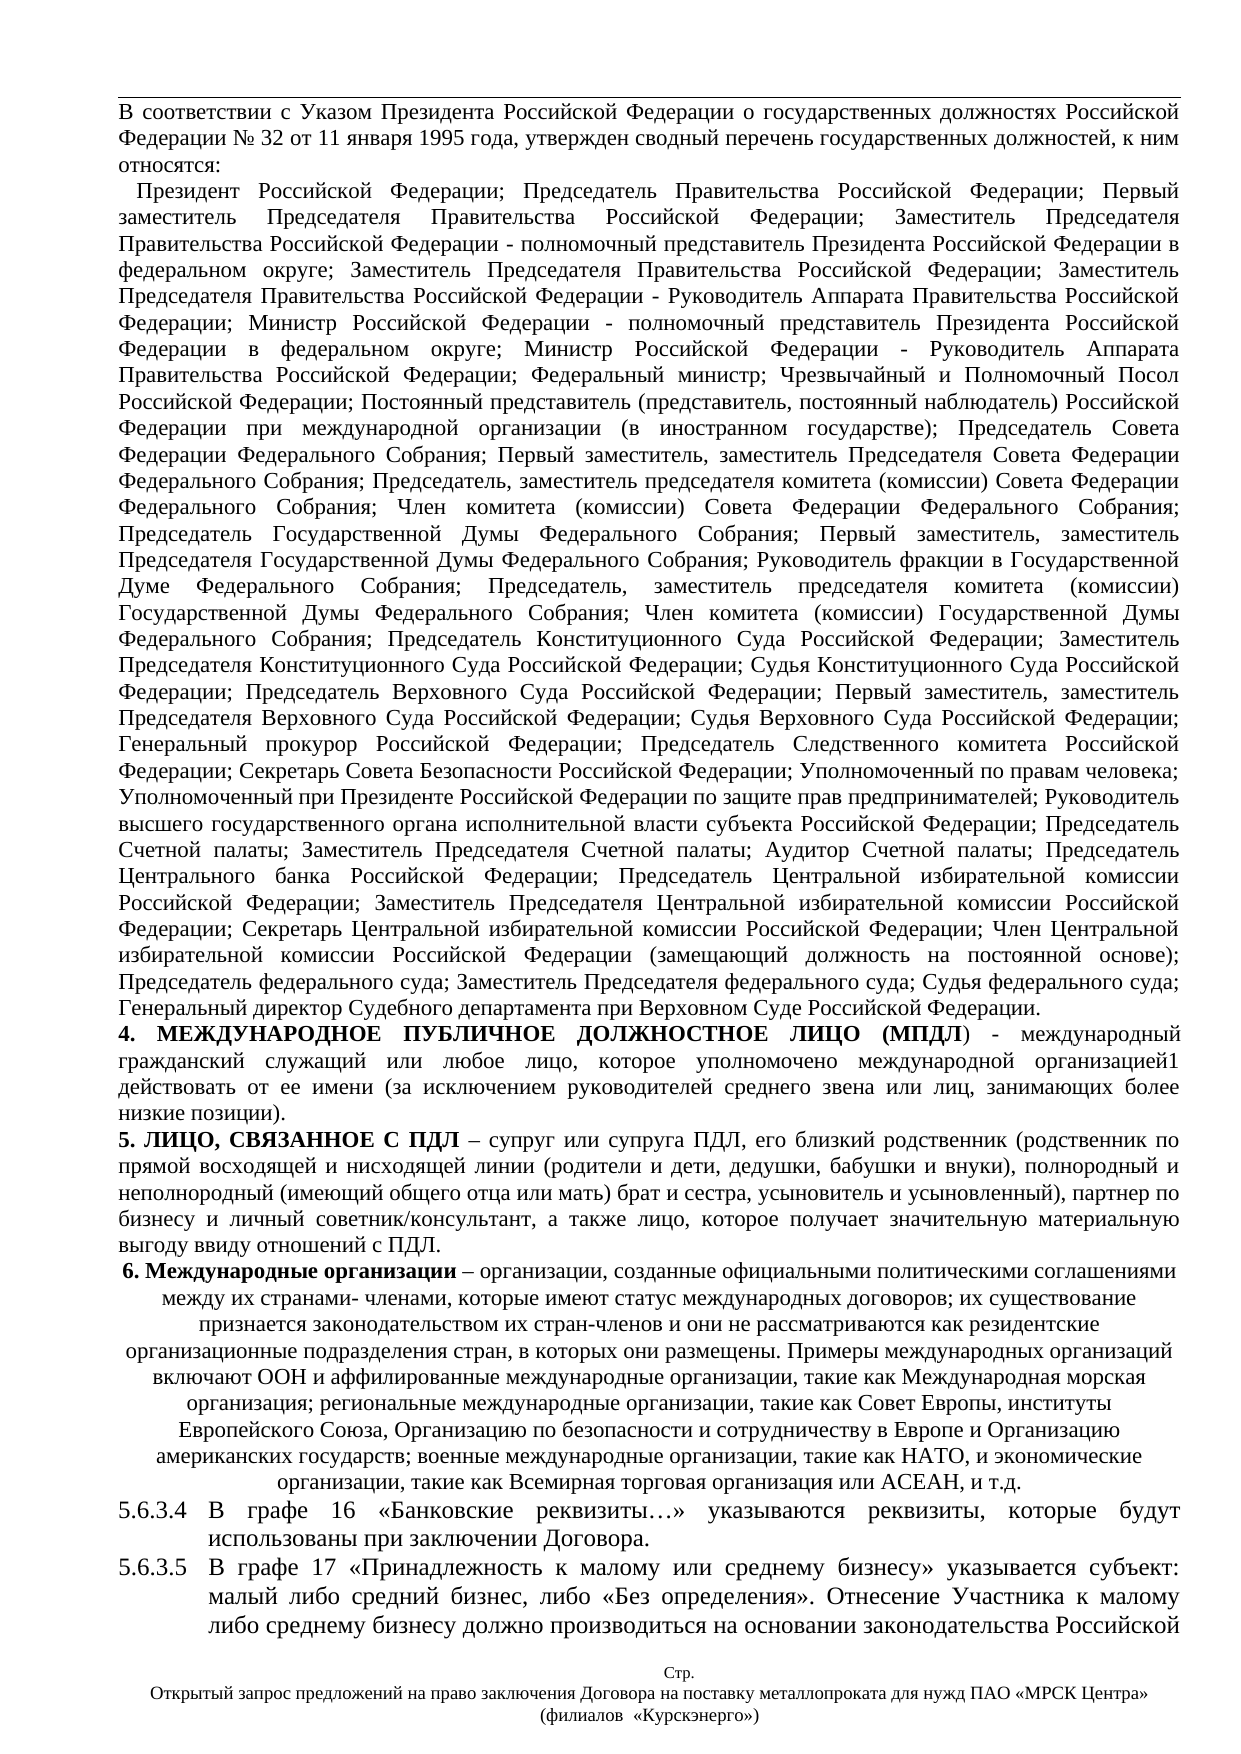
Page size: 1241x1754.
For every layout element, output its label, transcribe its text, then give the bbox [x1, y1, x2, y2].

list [118, 1552, 1181, 1638]
text 5. ЛИЦО, СВЯЗАННОЕ С ПДЛ – супруг или супруга ПДЛ, его близкий родственник (родственник по прямой восходящей и нисходящей линии (родители и дети, дедушки, бабушки и внуки), полнородный и неполнородный (имеющий общего отца или мать) брат и сестра, усыновитель и усыновленный), партнер по бизнесу и личный советник/консультант, а также лицо, которое получает значительную материальную выгоду ввиду отношений с ПДЛ. [118, 1126, 1181, 1258]
list В графе 16 «Банковские реквизиты…» указываются реквизиты, которые будут использованы при заключении Договора. [118, 1495, 1181, 1552]
text В соответствии с Указом Президента Российской Федерации о государственных должностях Российской Федерации № 32 от 11 января 1995 года, утвержден сводный перечень государственных должностей, к ним относятся: [118, 98, 1181, 177]
text Президент Российской Федерации; Председатель Правительства Российской Федерации; Первый заместитель Председателя Правительства Российской Федерации; Заместитель Председателя Правительства Российской Федерации - полномочный представитель Президента Российской Федерации в федеральном округе; Заместитель Председателя Правительства Российской Федерации; Заместитель Председателя Правительства Российской Федерации - Руководитель Аппарата Правительства Российской Федерации; Министр Российской Федерации - полномочный представитель Президента Российской Федерации в федеральном округе; Министр Российской Федерации - Руководитель Аппарата Правительства Российской Федерации; Федеральный министр; Чрезвычайный и Полномочный Посол Российской Федерации; Постоянный представитель (представитель, постоянный наблюдатель) Российской Федерации при международной организации (в иностранном государстве); Председатель Совета Федерации Федерального Собрания; Первый заместитель, заместитель Председателя Совета Федерации Федерального Собрания; Председатель, заместитель председателя комитета (комиссии) Совета Федерации Федерального Собрания; Член комитета (комиссии) Совета Федерации Федерального Собрания; Председатель Государственной Думы Федерального Собрания; Первый заместитель, заместитель Председателя Государственной Думы Федерального Собрания; Руководитель фракции в Государственной Думе Федерального Собрания; Председатель, заместитель председателя комитета (комиссии) Государственной Думы Федерального Собрания; Член комитета (комиссии) Государственной Думы Федерального Собрания; Председатель Конституционного Суда Российской Федерации; Заместитель Председателя Конституционного Суда Российской Федерации; Судья Конституционного Суда Российской Федерации; Председатель Верховного Суда Российской Федерации; Первый заместитель, заместитель Председателя Верховного Суда Российской Федерации; Судья Верховного Суда Российской Федерации; Генеральный прокурор Российской Федерации; Председатель Следственного комитета Российской Федерации; Секретарь Совета Безопасности Российской Федерации; Уполномоченный по правам человека; Уполномоченный при Президенте Российской Федерации по защите прав предпринимателей; Руководитель высшего государственного органа исполнительной власти субъекта Российской Федерации; Председатель Счетной палаты; Заместитель Председателя Счетной палаты; Аудитор Счетной палаты; Председатель Центрального банка Российской Федерации; Председатель Центральной избирательной комиссии Российской Федерации; Заместитель Председателя Центральной избирательной комиссии Российской Федерации; Секретарь Центральной избирательной комиссии Российской Федерации; Член Центральной избирательной комиссии Российской Федерации (замещающий должность на постоянной основе); Председатель федерального суда; Заместитель Председателя федерального суда; Судья федерального суда; Генеральный директор Судебного департамента при Верховном Суде Российской Федерации. [118, 177, 1181, 1020]
text 4. МЕЖДУНАРОДНОЕ ПУБЛИЧНОЕ ДОЛЖНОСТНОЕ ЛИЦО (МПДЛ) - международный гражданский служащий или любое лицо, которое уполномочено международной организацией1 действовать от ее имени (за исключением руководителей среднего звена или лиц, занимающих более низкие позиции). [118, 1020, 1181, 1126]
list 6. Международные организации – организации, созданные официальными политическими соглашениями между их странами- членами, которые имеют статус международных договоров; их существование признается законодательством их стран-членов и они не рассматриваются как резидентские организационные подразделения стран, в которых они размещены. Примеры международных организаций включают ООН и аффилированные международные организации, такие как Международная морская организация; региональные международные организации, такие как Совет Европы, институты Европейского Союза, Организацию по безопасности и сотрудничеству в Европе и Организацию американских государств; военные международные организации, такие как НАТО, и экономические организации, такие как Всемирная торговая организация или АСЕАН, и т.д. [118, 1258, 1181, 1495]
